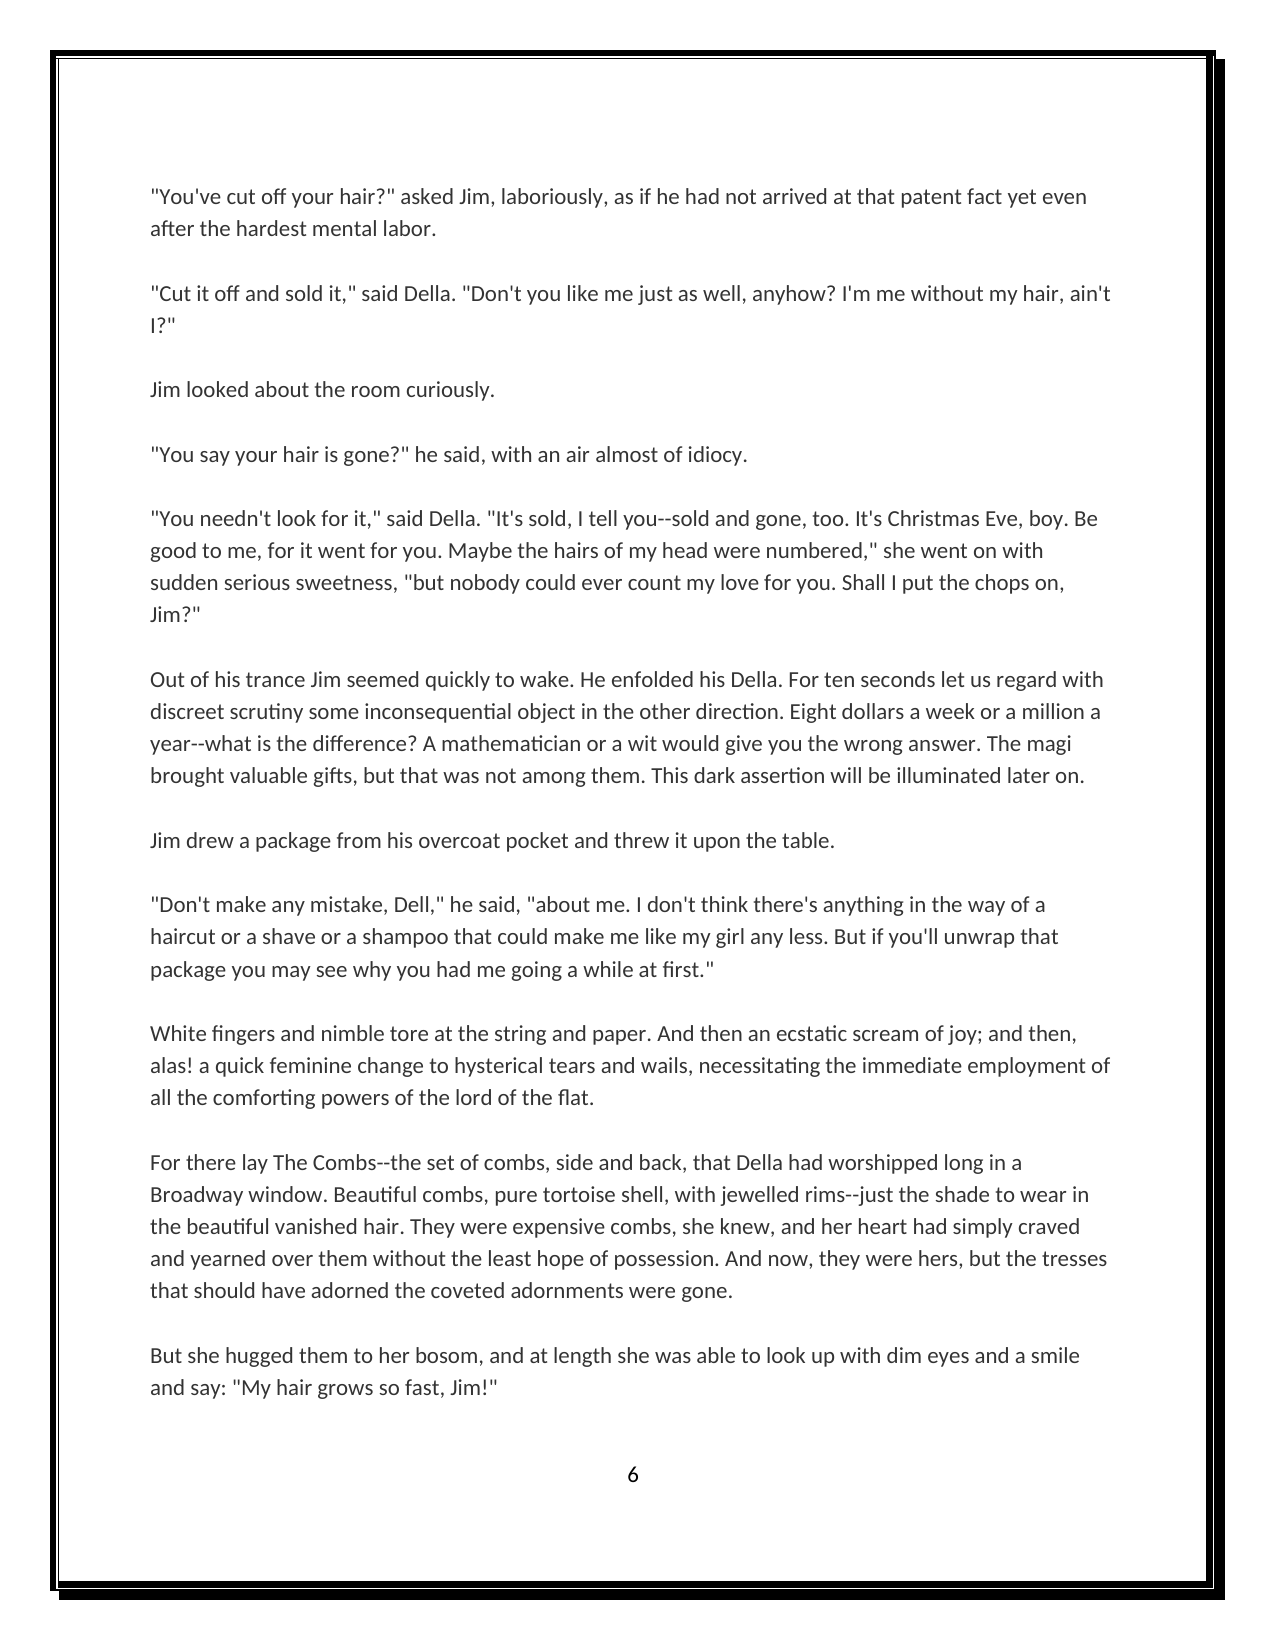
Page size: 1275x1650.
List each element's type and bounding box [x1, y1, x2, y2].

text [150, 150, 1116, 1433]
